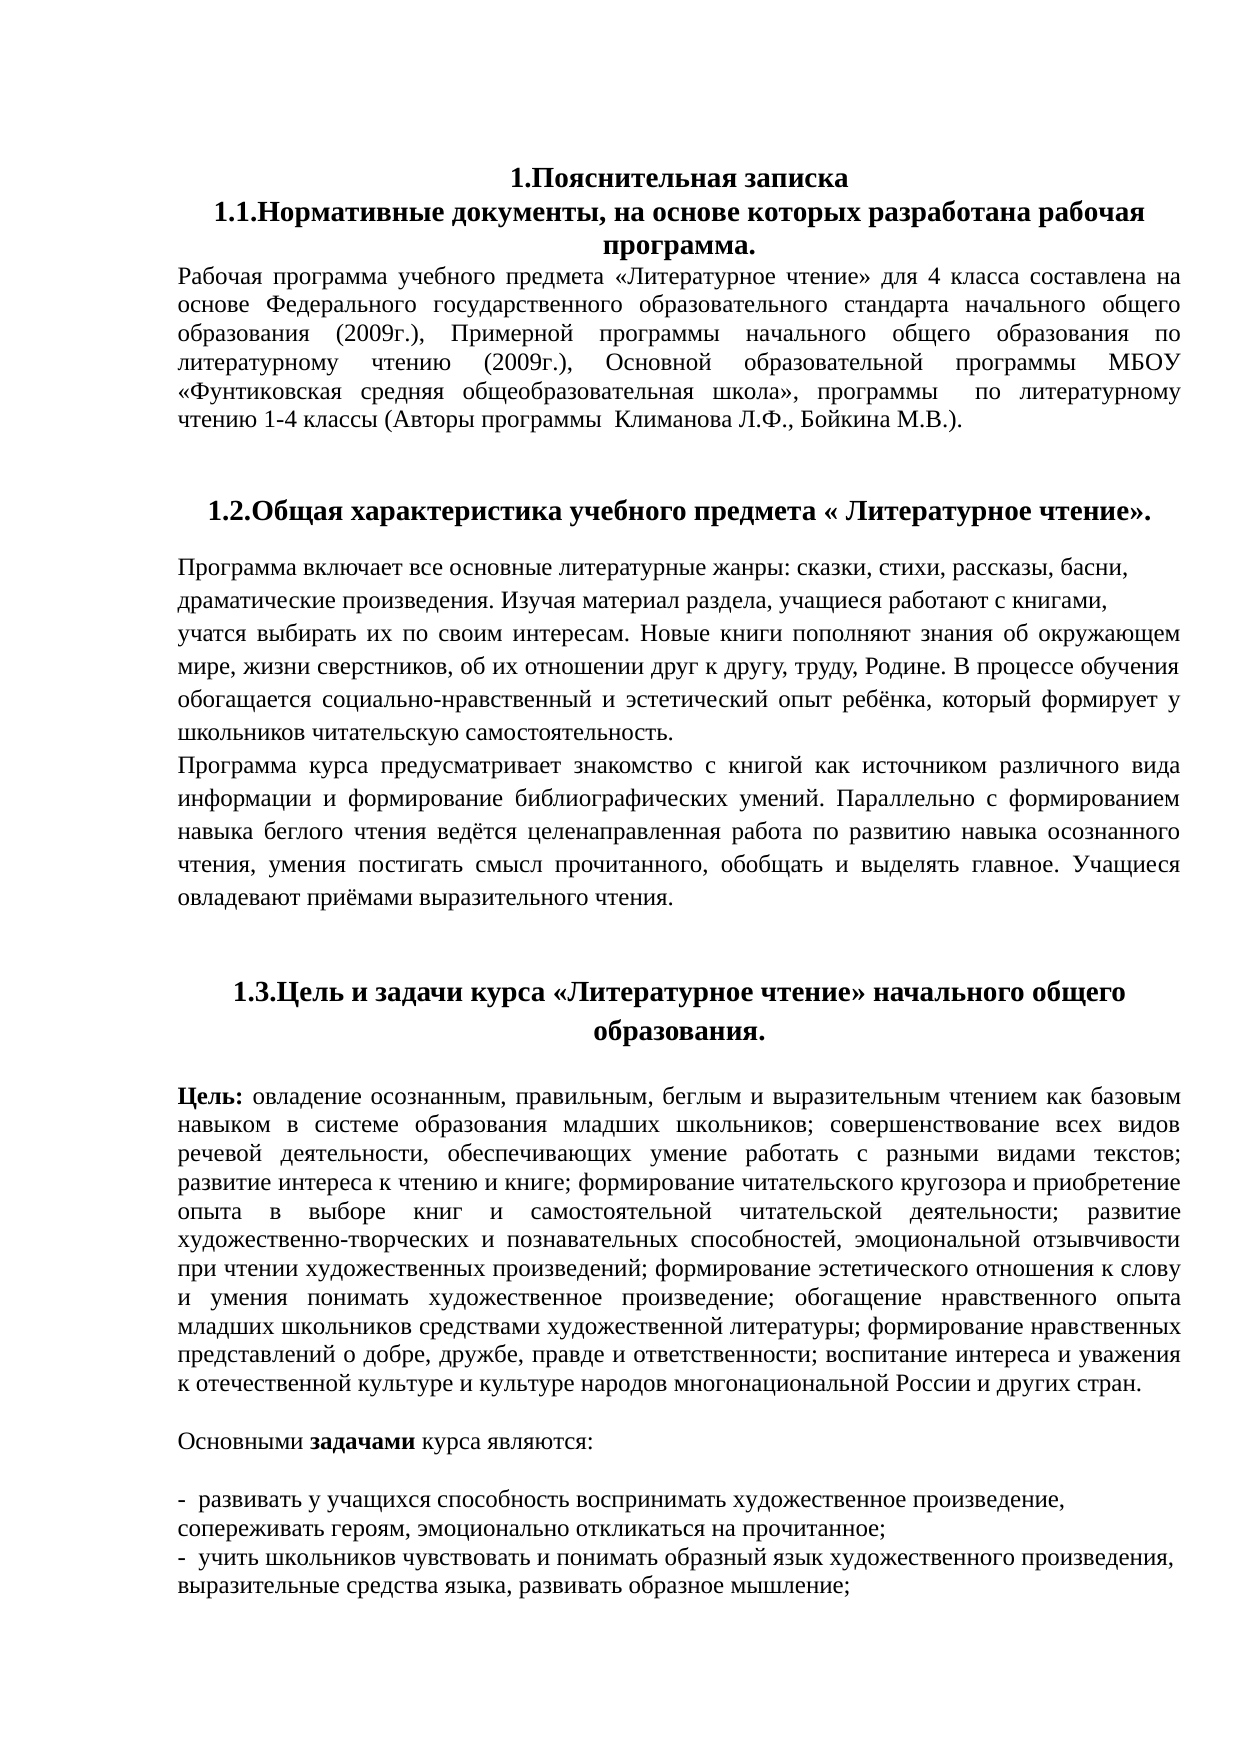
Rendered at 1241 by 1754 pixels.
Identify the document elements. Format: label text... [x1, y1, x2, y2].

text учатся выбирать их по своим интересам. Новые книги пополняют знания об окружающем мире, жизни сверстников, об их отношении друг к другу, труду, Родине. В процессе обучения обогащается социально-нравственный и эстетический опыт ребёнка, который формирует у школьников читательскую самостоятельность. [177, 618, 1181, 746]
text 1.Пояснительная записка [177, 160, 1181, 194]
text Программа курса предусматривает знакомство с книгой как источником различного вида информации и формирование библиографических умений. Параллельно с формированием навыка беглого чтения ведётся целенаправленная работа по развитию навыка осознанного чтения, умения постигать смысл прочитанного, обобщать и выделять главное. Учащиеся овладевают приёмами выразительного чтения. [177, 750, 1181, 911]
text Программа включает все основные литературные жанры: сказки, стихи, рассказы, басни, [177, 552, 1181, 581]
list 1.3.Цель и задачи курса «Литературное чтение» начального общего образования. [177, 974, 1181, 1047]
text - учить школьников чувствовать и понимать образный язык художественного произведения, выразительные средства языка, развивать образное мышление; [177, 1542, 1181, 1599]
text Основными задачами курса являются: [177, 1426, 1181, 1455]
list 1.2.Общая характеристика учебного предмета « Литературное чтение». [177, 493, 1181, 526]
text драматические произведения. Изучая материал раздела, учащиеся работают с книгами, [177, 585, 1181, 614]
text - развивать у учащихся способность воспринимать художественное произведение, сопереживать героям, эмоционально откликаться на прочитанное; [177, 1484, 1181, 1542]
text Цель: овладение осознанным, правильным, беглым и вырази​тельным чтением как базовым навыком в системе образования младших школьников; совершенствование всех видов речевой деятельности, обеспечивающих умение работать с разными ви​дами текстов; развитие интереса к чтению и книге; формиро​вание читательского кругозора и приобретение опыта в выборе книг и самостоятельной читательской деятельности; развитие художественно-творческих и познавательных способностей, эмоциональной отзывчивости при чтении художе​ственных произведений; формирование эстетического отноше​ния к слову и умения понимать художественное произведение; обогащение нравственного опыта младших школьников средствами художественной литературы; формирование нрав​ственных представлений о добре, дружбе, правде и ответствен​ности; воспитание интереса и уважения к отечественной куль​туре и культуре народов многонациональной России и других стран. [177, 1081, 1181, 1397]
text Рабочая программа учебного предмета «Литературное чтение» для 4 класса составлена на основе Федерального государственного образовательного стандарта начального общего образования (2009г.), Примерной программы начального общего образования по литературному чтению (2009г.), Основной образовательной программы МБОУ «Фунтиковская средняя общеобразовательная школа», программы по литературному чтению 1-4 классы (Авторы программы Климанова Л.Ф., Бойкина М.В.). [177, 261, 1181, 433]
text 1.1.Нормативные документы, на основе которых разработана рабочая программа. [177, 194, 1181, 261]
